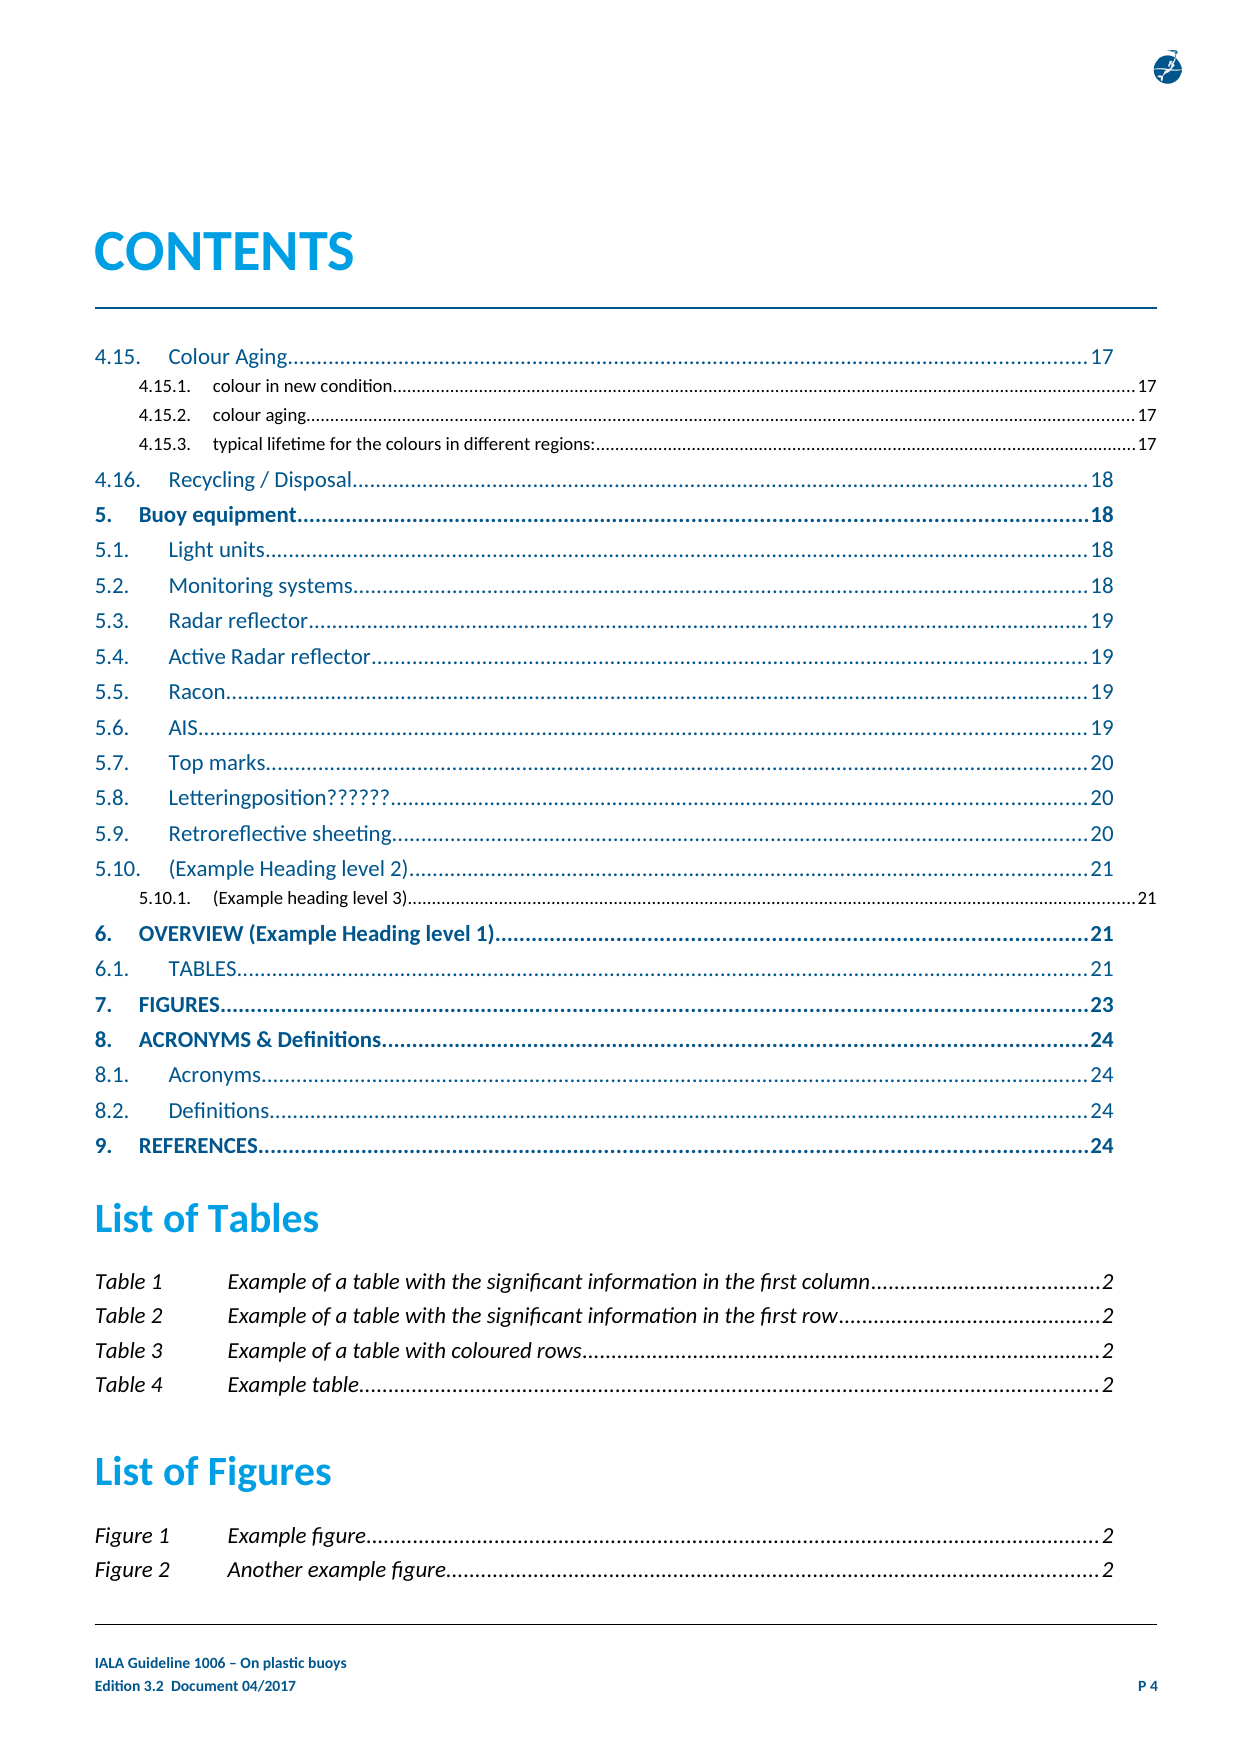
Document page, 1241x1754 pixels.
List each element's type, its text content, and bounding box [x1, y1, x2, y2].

text 8.2. Definitions 24 [94, 1093, 1113, 1124]
text 8. ACRONYMS & Definitions 24 [94, 1022, 1113, 1053]
text 4.15.3. typical lifetime for the colours in different regions: 17 [139, 432, 1157, 455]
text Figure 2 Another example figure 2 [94, 1555, 1113, 1583]
text Table 2 Example of a table with the significant information in the first row 2 [94, 1302, 1113, 1330]
text 5.7. Top marks 20 [94, 745, 1113, 776]
text 4.16. Recycling / Disposal 18 [94, 461, 1113, 493]
text 6.1. TABLES 21 [94, 951, 1113, 982]
text 4.15.2. colour aging 17 [139, 403, 1157, 426]
text 5.3. Radar reflector 19 [94, 603, 1113, 634]
text 5.4. Active Radar reflector 19 [94, 638, 1113, 670]
text Table 3 Example of a table with coloured rows 2 [94, 1336, 1113, 1364]
text Table 4 Example table 2 [94, 1370, 1113, 1398]
text 9. REFERENCES 24 [94, 1128, 1113, 1159]
list List of Tables [94, 1192, 1157, 1242]
text 5.10. (Example Heading level 2) 21 [94, 851, 1113, 882]
text 4.15.1. colour in new condition 17 [139, 374, 1157, 397]
text Table 1 Example of a table with the significant information in the first column 2 [94, 1267, 1113, 1295]
text 4.15. Colour Aging 17 [94, 338, 1113, 370]
picture [1122, 0, 1241, 119]
text 5.6. AIS 19 [94, 709, 1113, 741]
list List of Figures [94, 1445, 1157, 1496]
text 5.5. Racon 19 [94, 674, 1113, 705]
text 5.9. Retroreflective sheeting 20 [94, 816, 1113, 847]
text 7. FIGURES 23 [94, 986, 1113, 1018]
text 5.8. Letteringposition?????? 20 [94, 780, 1113, 811]
text 5. Buoy equipment 18 [94, 497, 1113, 528]
text 8.1. Acronyms 24 [94, 1057, 1113, 1088]
text 5.10.1. (Example heading level 3) 21 [139, 886, 1157, 909]
text 5.2. Monitoring systems 18 [94, 568, 1113, 599]
text 5.1. Light units 18 [94, 532, 1113, 563]
text 6. OVERVIEW (Example Heading level 1) 21 [94, 916, 1113, 947]
text Figure 1 Example figure 2 [94, 1521, 1113, 1549]
